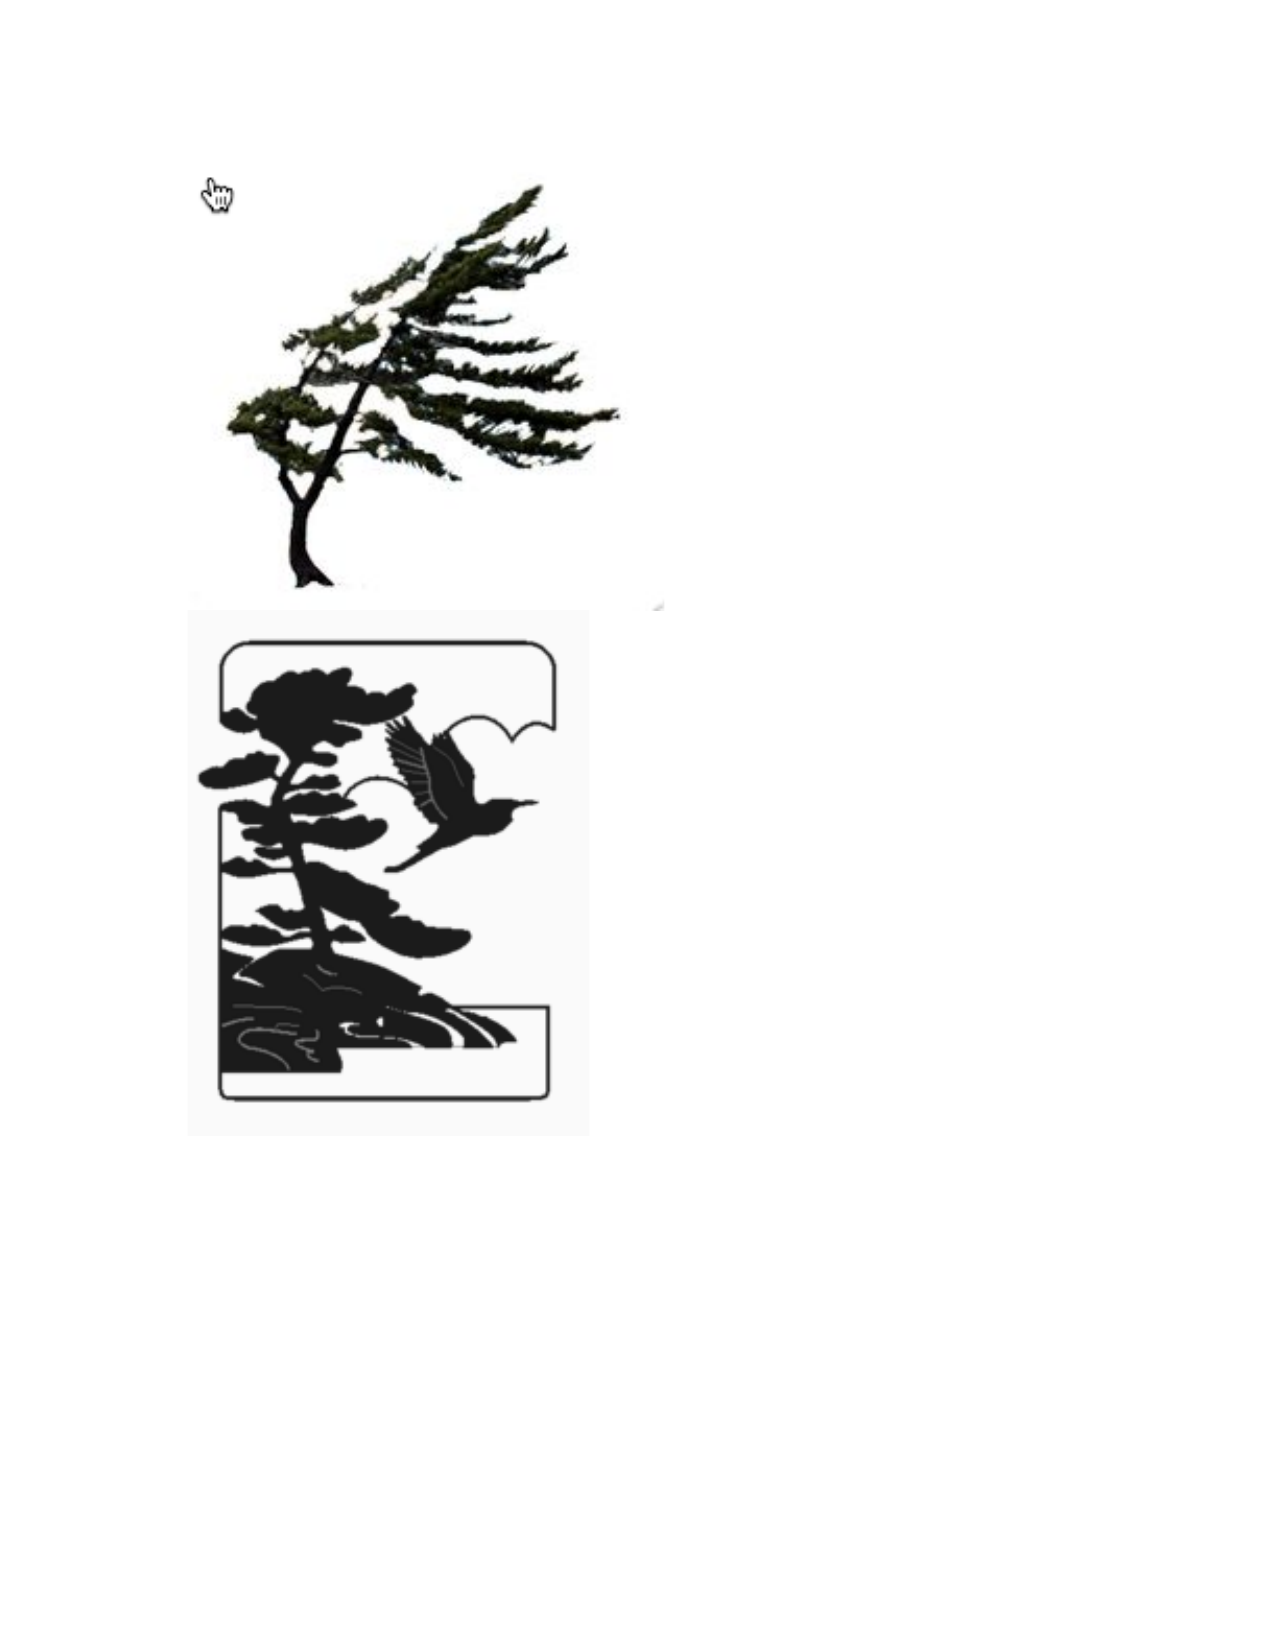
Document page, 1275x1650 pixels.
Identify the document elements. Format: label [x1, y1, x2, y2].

picture [187, 150, 665, 1136]
